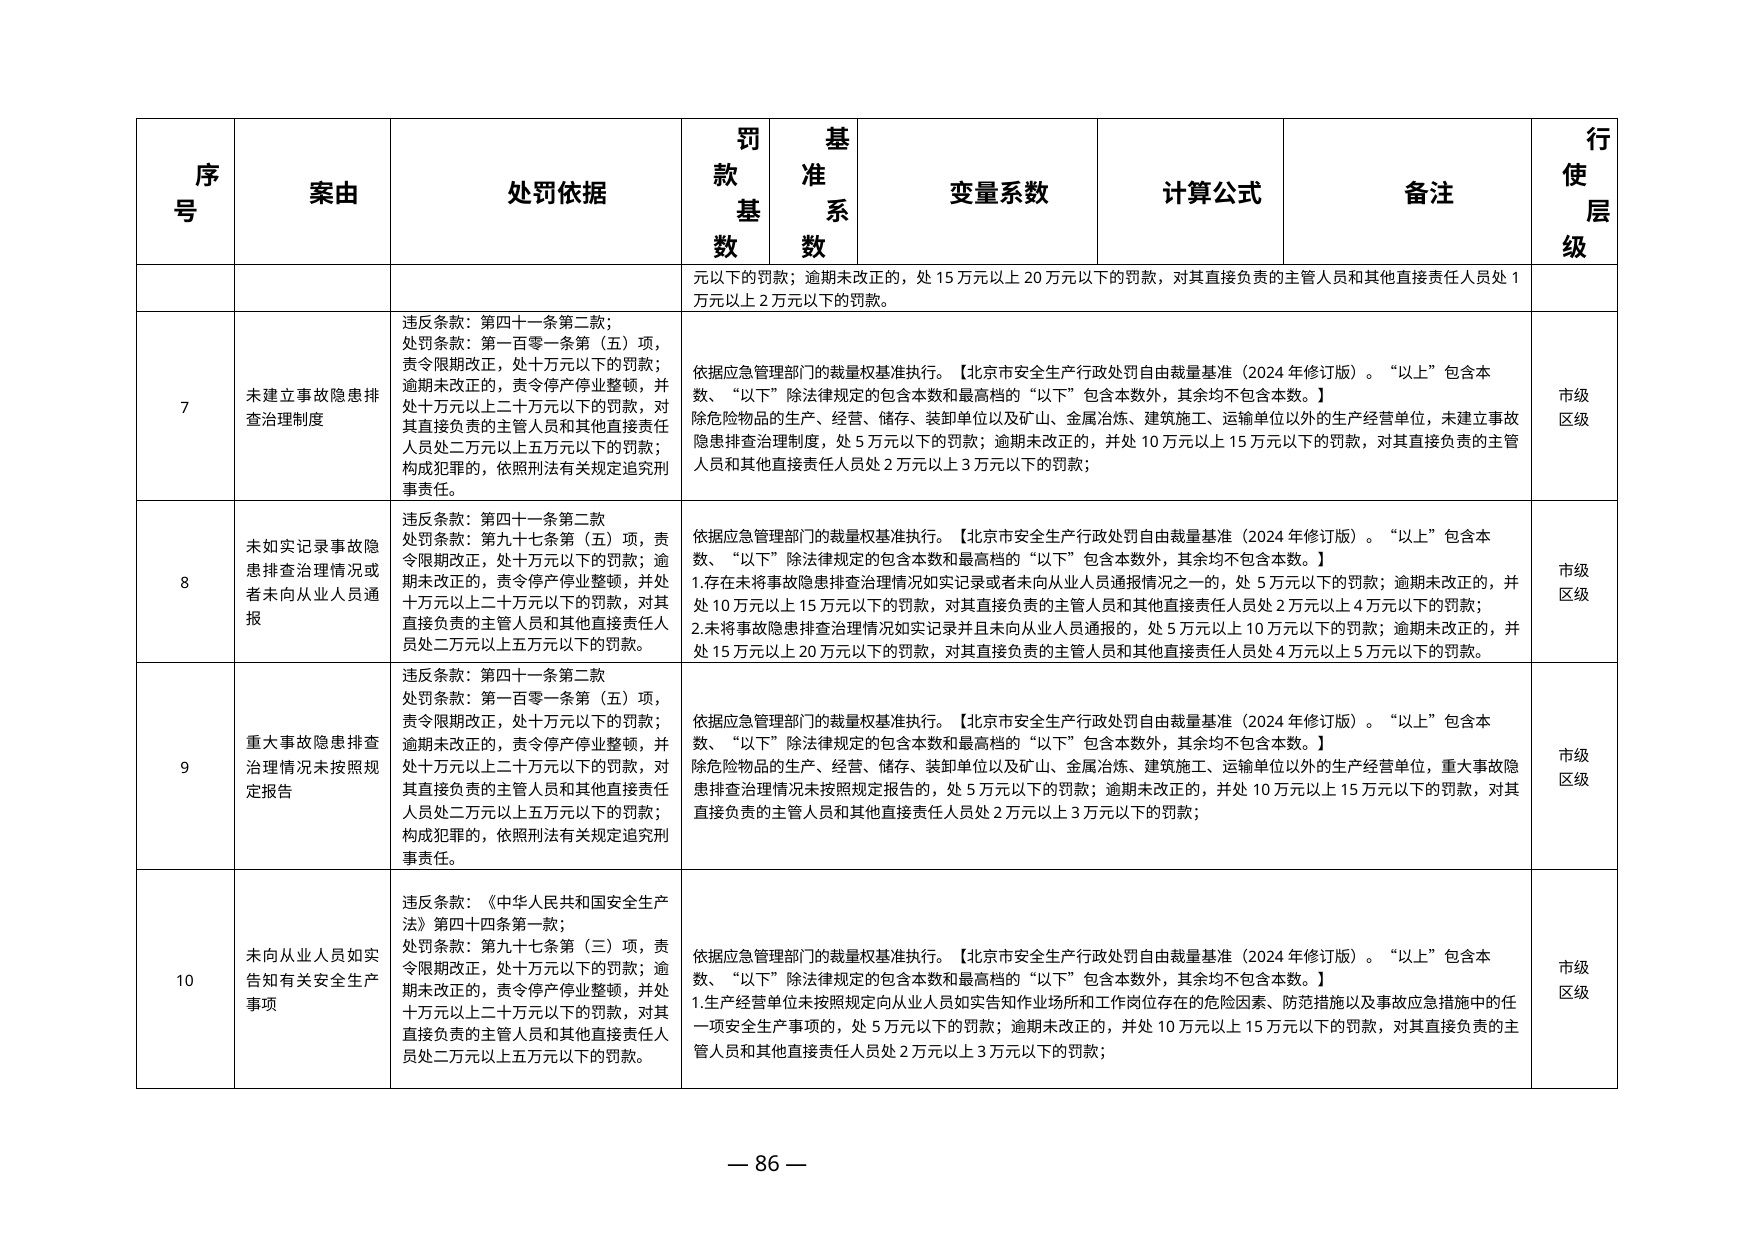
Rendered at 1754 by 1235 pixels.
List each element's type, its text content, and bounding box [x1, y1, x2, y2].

table_header 处罚依据 [391, 119, 681, 264]
table_header 罚款 基数 [682, 119, 769, 264]
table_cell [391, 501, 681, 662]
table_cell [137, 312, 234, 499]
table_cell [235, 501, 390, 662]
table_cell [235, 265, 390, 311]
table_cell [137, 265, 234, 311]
table_header 案由 [235, 119, 390, 264]
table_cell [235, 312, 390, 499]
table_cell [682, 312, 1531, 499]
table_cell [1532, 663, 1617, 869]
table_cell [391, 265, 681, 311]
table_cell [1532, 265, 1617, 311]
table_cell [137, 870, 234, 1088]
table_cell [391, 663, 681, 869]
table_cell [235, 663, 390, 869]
table_header 序号 [137, 119, 234, 264]
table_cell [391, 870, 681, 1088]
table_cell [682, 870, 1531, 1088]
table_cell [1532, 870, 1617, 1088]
table_header 基准 系数 [770, 119, 857, 264]
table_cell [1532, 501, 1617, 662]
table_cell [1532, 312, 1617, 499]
table_header 计算公式 [1098, 119, 1283, 264]
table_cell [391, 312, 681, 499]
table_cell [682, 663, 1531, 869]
table_header 变量系数 [858, 119, 1097, 264]
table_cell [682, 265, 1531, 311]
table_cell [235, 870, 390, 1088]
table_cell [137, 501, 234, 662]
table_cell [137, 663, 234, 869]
table_header 备注 [1284, 119, 1531, 264]
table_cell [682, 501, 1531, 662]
table_header 行使 层级 [1532, 119, 1617, 264]
